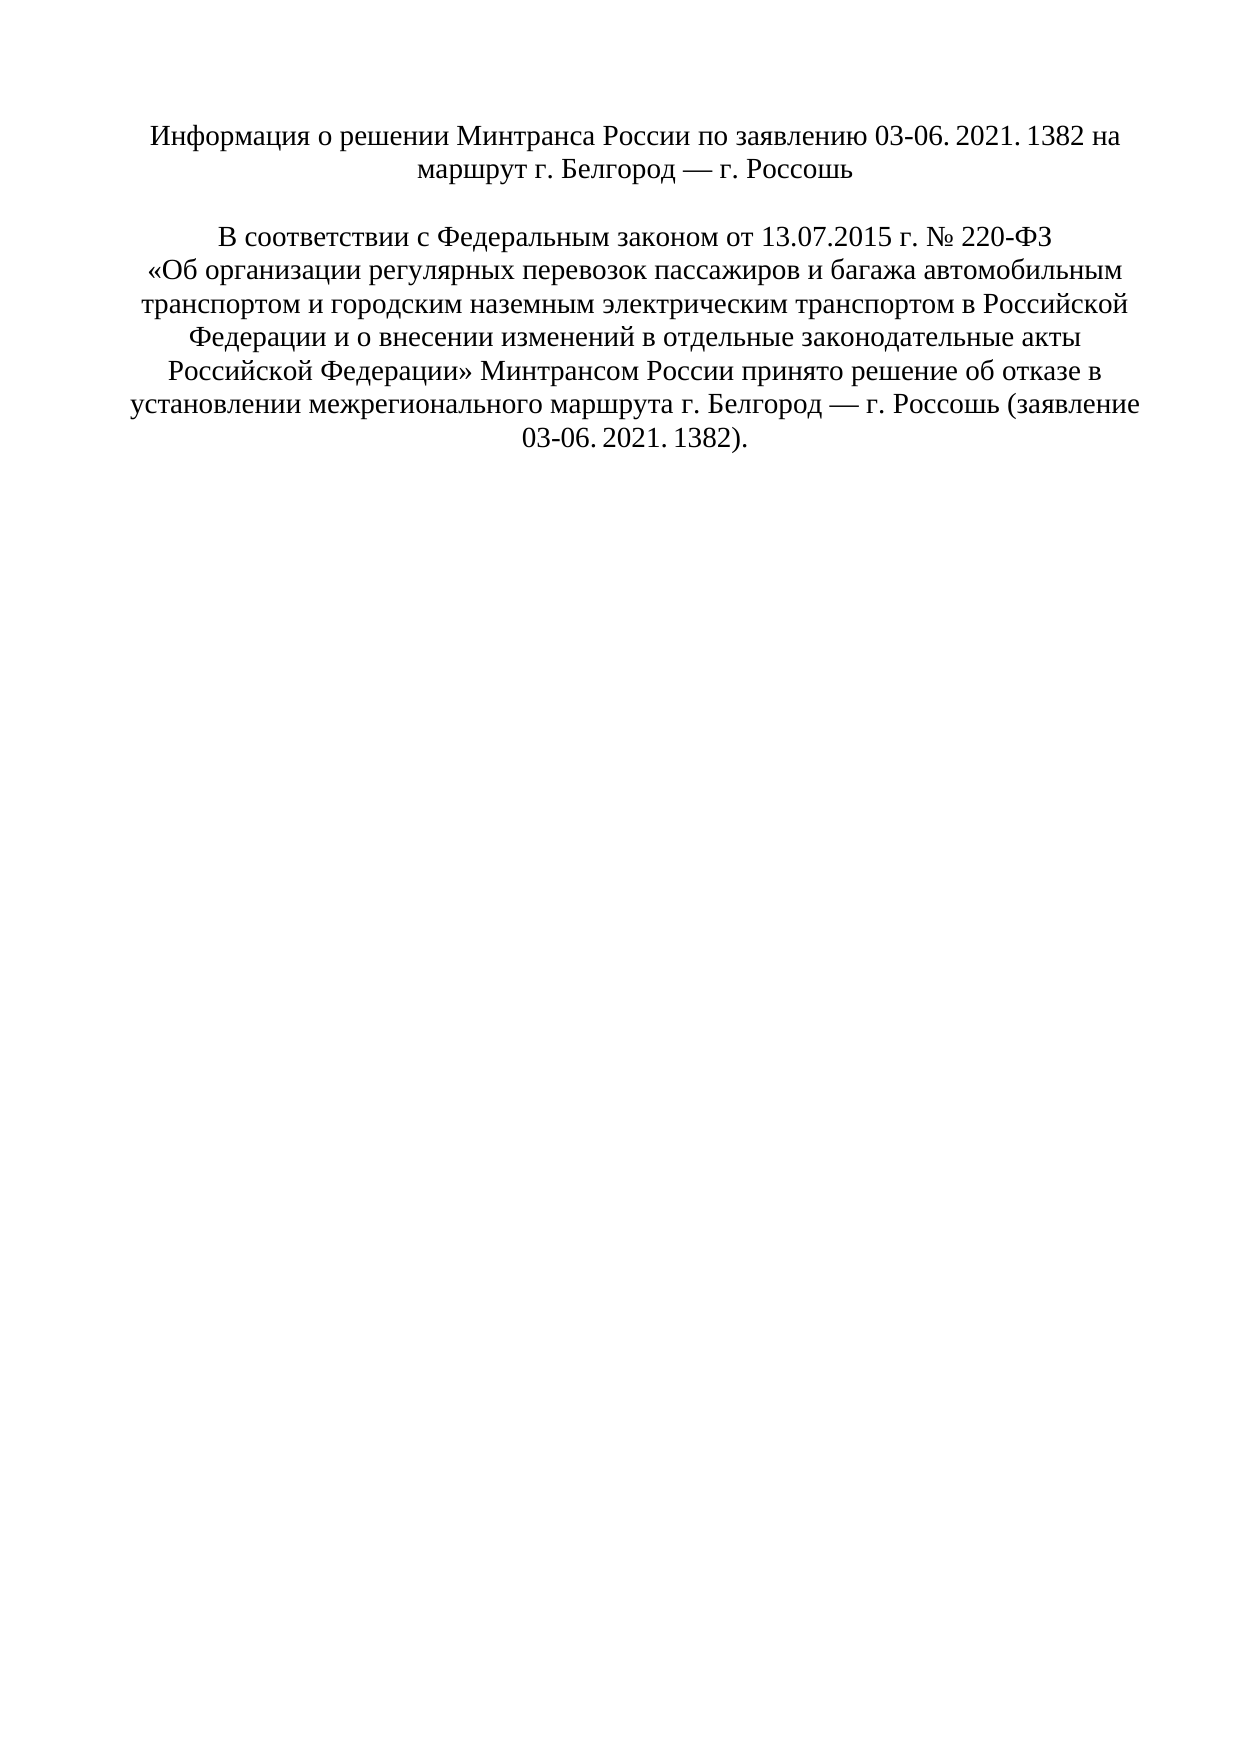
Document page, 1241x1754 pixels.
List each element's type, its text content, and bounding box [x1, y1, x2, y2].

text В соответствии с Федеральным законом от 13.07.2015 г. № 220-ФЗ «Об организации регулярных перевозок пассажиров и багажа автомобильным транспортом и городским наземным электрическим транспортом в Российской Федерации и о внесении изменений в отдельные законодательные акты Российской Федерации» Минтрансом России принято решение об отказе в установлении межрегионального маршрута г. Белгород — г. Россошь (заявление 03-06. 2021. 1382). [118, 219, 1152, 453]
text Информация о решении Минтранса России по заявлению 03-06. 2021. 1382 на маршрут г. Белгород — г. Россошь [118, 118, 1152, 185]
